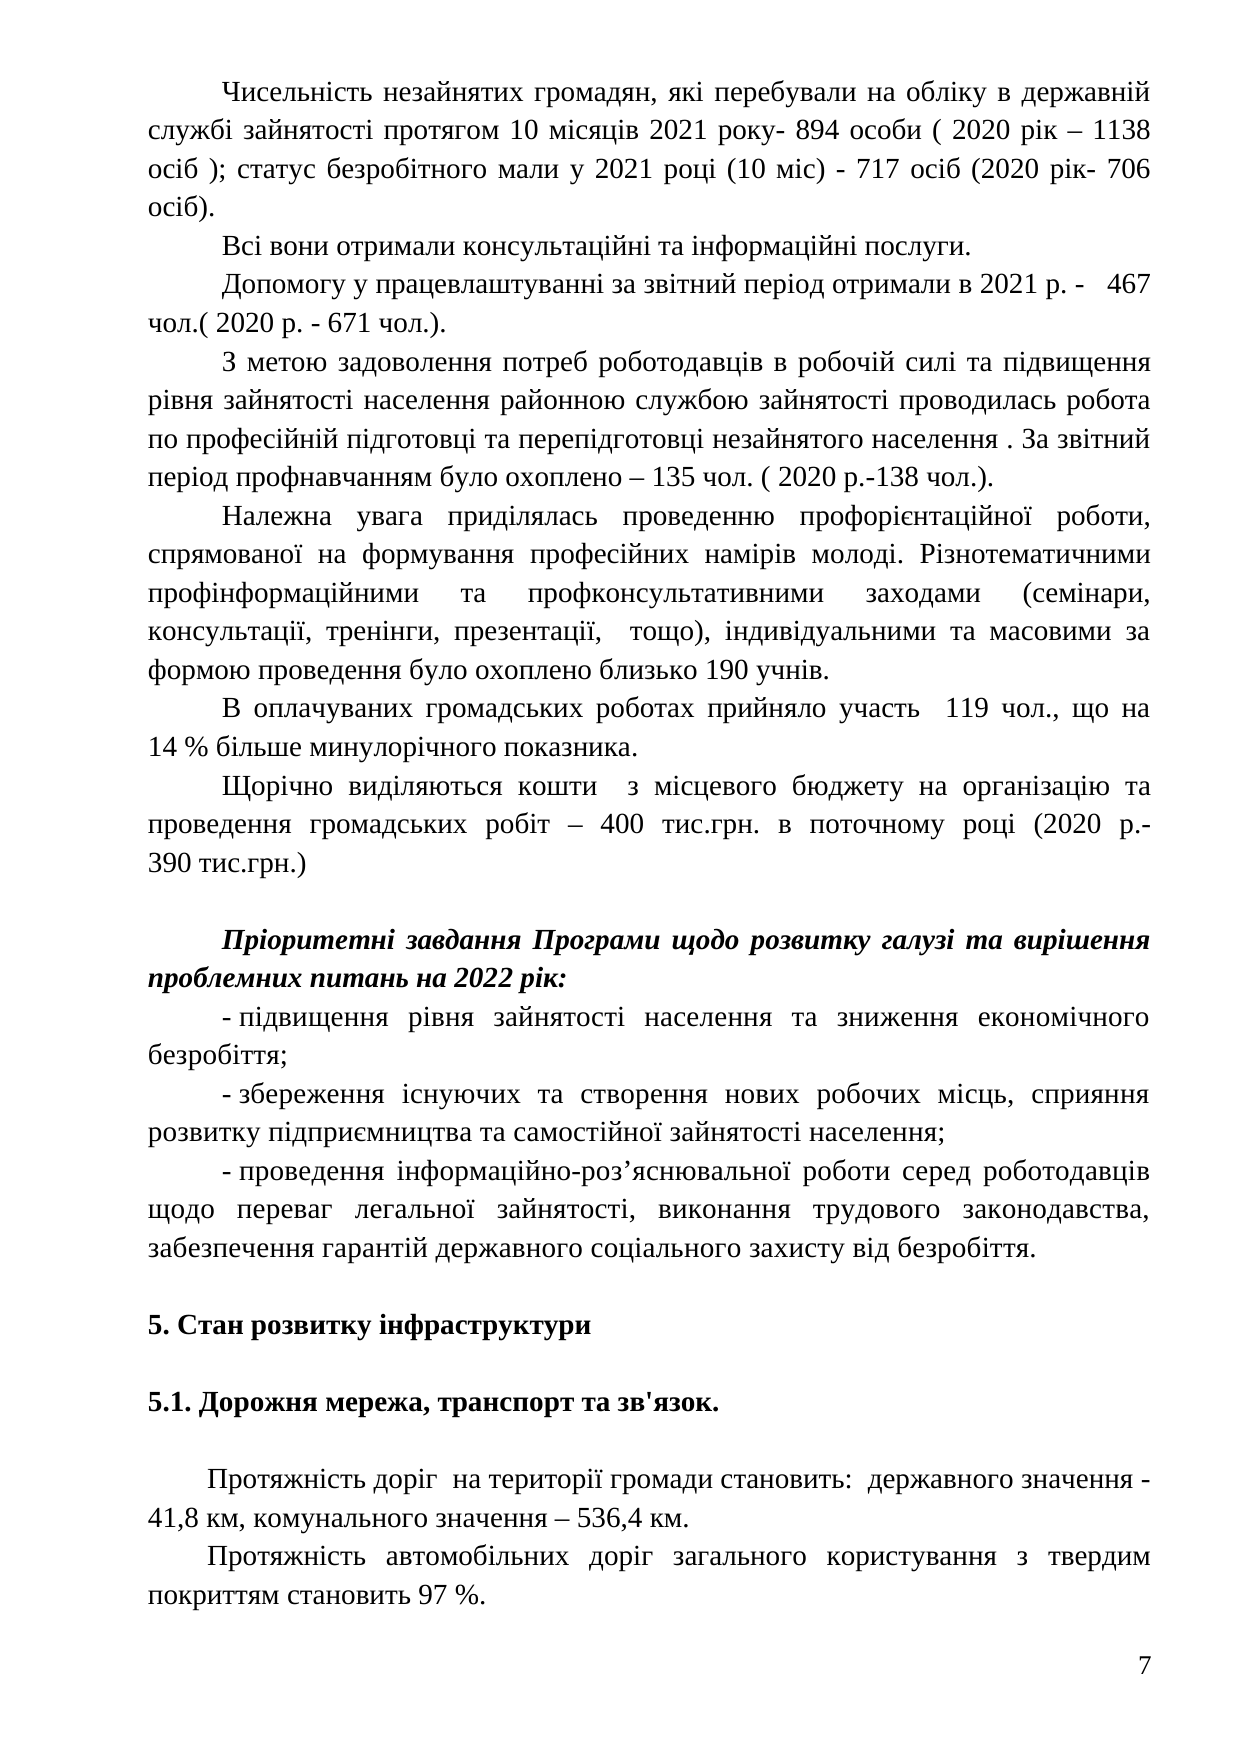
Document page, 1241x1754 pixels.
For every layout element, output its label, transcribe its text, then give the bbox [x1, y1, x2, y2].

text Протяжність автомобільних доріг загального користування з твердим покриттям становить 97 %. [148, 1538, 1152, 1611]
text - збереження існуючих та створення нових робочих місць, сприяння розвитку підприємництва та самостійної зайнятості населення; [148, 1076, 1152, 1148]
subtitle 5. Стан розвитку інфраструктури [148, 1307, 1152, 1341]
text З метою задоволення потреб роботодавців в робочій силі та підвищення рівня зайнятості населення районною службою зайнятості проводилась робота по професійній підготовці та перепідготовці незайнятого населення . За звітний період профнавчанням було охоплено – 135 чол. ( 2020 р.-138 чол.). [148, 344, 1152, 493]
text Всі вони отримали консультаційні та інформаційні послуги. [148, 228, 1152, 262]
text В оплачуваних громадських роботах прийняло участь 119 чол., що на 14 % більше минулорічного показника. [148, 691, 1152, 763]
text Протяжність доріг на території громади становить: державного значення - 41,8 км, комунального значення – 536,4 км. [148, 1461, 1152, 1533]
text Допомогу у працевлаштуванні за звітний період отримали в 2021 р. - 467 чол.( 2020 р. - 671 чол.). [148, 267, 1152, 339]
text Пріоритетні завдання Програми щодо розвитку галузі та вирішення проблемних питань на 2022 рік: [148, 922, 1152, 994]
text - підвищення рівня зайнятості населення та зниження економічного безробіття; [148, 999, 1152, 1071]
list 5.1. Дорожня мережа, транспорт та зв'язок. [148, 1384, 1152, 1418]
list Щорічно виділяються кошти з місцевого бюджету на організацію та проведення громадських робіт – 400 тис.грн. в поточному році (2020 р.- 390 тис.грн.) [148, 768, 1152, 878]
text - проведення інформаційно-роз’яснювальної роботи серед роботодавців щодо переваг легальної зайнятості, виконання трудового законодавства, забезпечення гарантій державного соціального захисту від безробіття. [148, 1153, 1152, 1264]
text Чисельність незайнятих громадян, які перебували на обліку в державній службі зайнятості протягом 10 місяців 2021 року- 894 особи ( 2020 рік – 1138 осіб ); статус безробітного мали у 2021 році (10 міс) - 717 осіб (2020 рік- 706 осіб). [148, 74, 1152, 223]
text Належна увага приділялась проведенню профорієнтаційної роботи, спрямованої на формування професійних намірів молоді. Різнотематичними профінформаційними та профконсультативними заходами (семінари, консультації, тренінги, презентації, тощо), індивідуальними та масовими за формою проведення було охоплено близько 190 учнів. [148, 498, 1152, 686]
